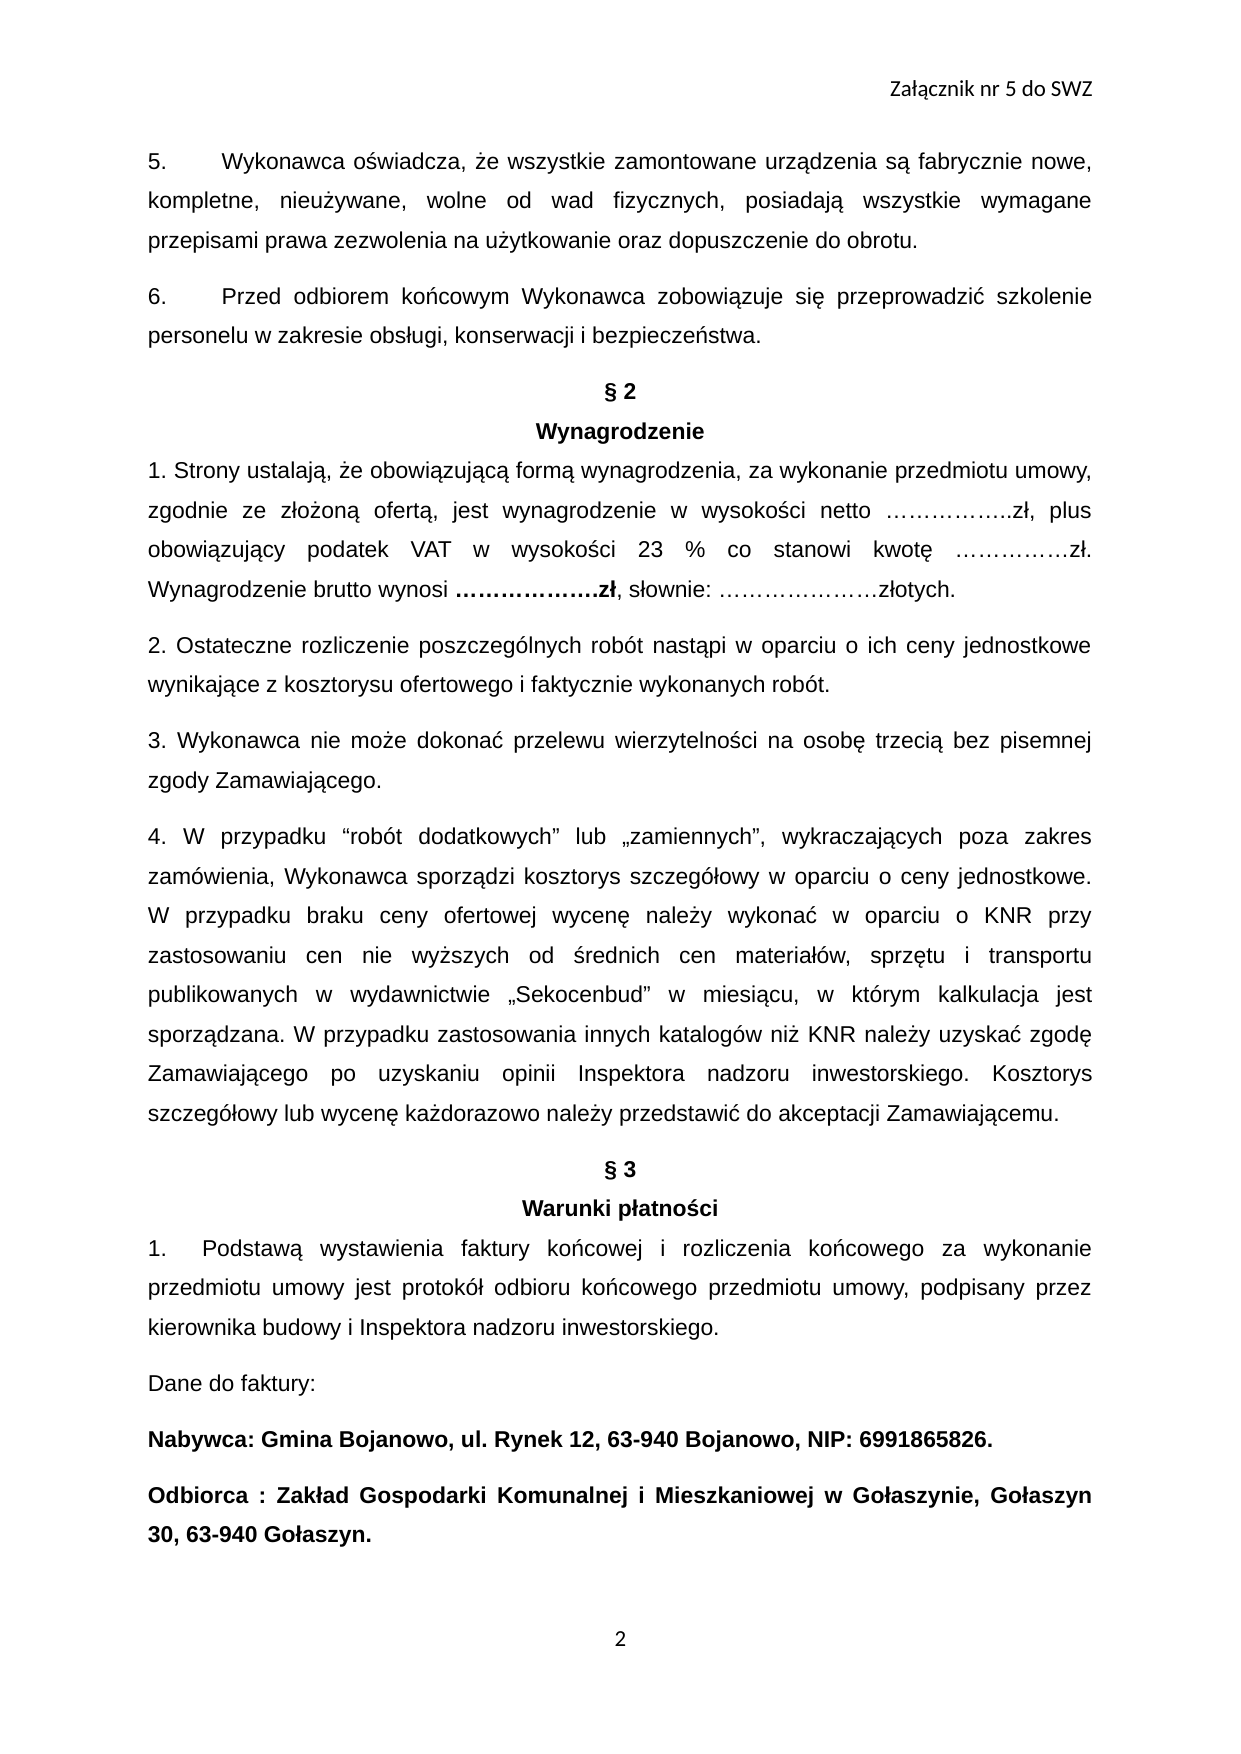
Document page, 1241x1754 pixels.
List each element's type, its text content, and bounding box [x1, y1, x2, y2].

text § 2 [148, 378, 1093, 405]
text 5. Wykonawca oświadcza, że wszystkie zamontowane urządzenia są fabrycznie nowe, kompletne, nieużywane, wolne od wad fizycznych, posiadają wszystkie wymagane przepisami prawa zezwolenia na użytkowanie oraz dopuszczenie do obrotu. [148, 148, 1093, 253]
text 1. Podstawą wystawienia faktury końcowej i rozliczenia końcowego za wykonanie przedmiotu umowy jest protokół odbioru końcowego przedmiotu umowy, podpisany przez kierownika budowy i Inspektora nadzoru inwestorskiego. [148, 1234, 1093, 1340]
text Warunki płatności [148, 1195, 1093, 1221]
text § 3 [148, 1156, 1093, 1182]
text Odbiorca : Zakład Gospodarki Komunalnej i Mieszkaniowej w Gołaszynie, Gołaszyn 30, 63-940 Gołaszyn. [148, 1482, 1093, 1548]
text Wynagrodzenie [148, 418, 1093, 444]
text 3. Wykonawca nie może dokonać przelewu wierzytelności na osobę trzecią bez pisemnej zgody Zamawiającego. [148, 727, 1093, 793]
text Nabywca: Gmina Bojanowo, ul. Rynek 12, 63-940 Bojanowo, NIP: 6991865826. [148, 1426, 1093, 1452]
text 4. W przypadku “robót dodatkowych” lub „zamiennych”, wykraczających poza zakres zamówienia, Wykonawca sporządzi kosztorys szczegółowy w oparciu o ceny jednostkowe. W przypadku braku ceny ofertowej wycenę należy wykonać w oparciu o KNR przy zastosowaniu cen nie wyższych od średnich cen materiałów, sprzętu i transportu publikowanych w wydawnictwie „Sekocenbud” w miesiącu, w którym kalkulacja jest sporządzana. W przypadku zastosowania innych katalogów niż KNR należy uzyskać zgodę Zamawiającego po uzyskaniu opinii Inspektora nadzoru inwestorskiego. Kosztorys szczegółowy lub wycenę każdorazowo należy przedstawić do akceptacji Zamawiającemu. [148, 823, 1093, 1126]
text 2. Ostateczne rozliczenie poszczególnych robót nastąpi w oparciu o ich ceny jednostkowe wynikające z kosztorysu ofertowego i faktycznie wykonanych robót. [148, 632, 1093, 698]
text Dane do faktury: [148, 1370, 1093, 1396]
text 6. Przed odbiorem końcowym Wykonawca zobowiązuje się przeprowadzić szkolenie personelu w zakresie obsługi, konserwacji i bezpieczeństwa. [148, 283, 1093, 348]
text 1. Strony ustalają, że obowiązującą formą wynagrodzenia, za wykonanie przedmiotu umowy, zgodnie ze złożoną ofertą, jest wynagrodzenie w wysokości netto ……………..zł, plus obowiązujący podatek VAT w wysokości 23 % co stanowi kwotę ……………zł. Wynagrodzenie brutto wynosi ……………….zł, słownie: …………………złotych. [148, 457, 1093, 602]
